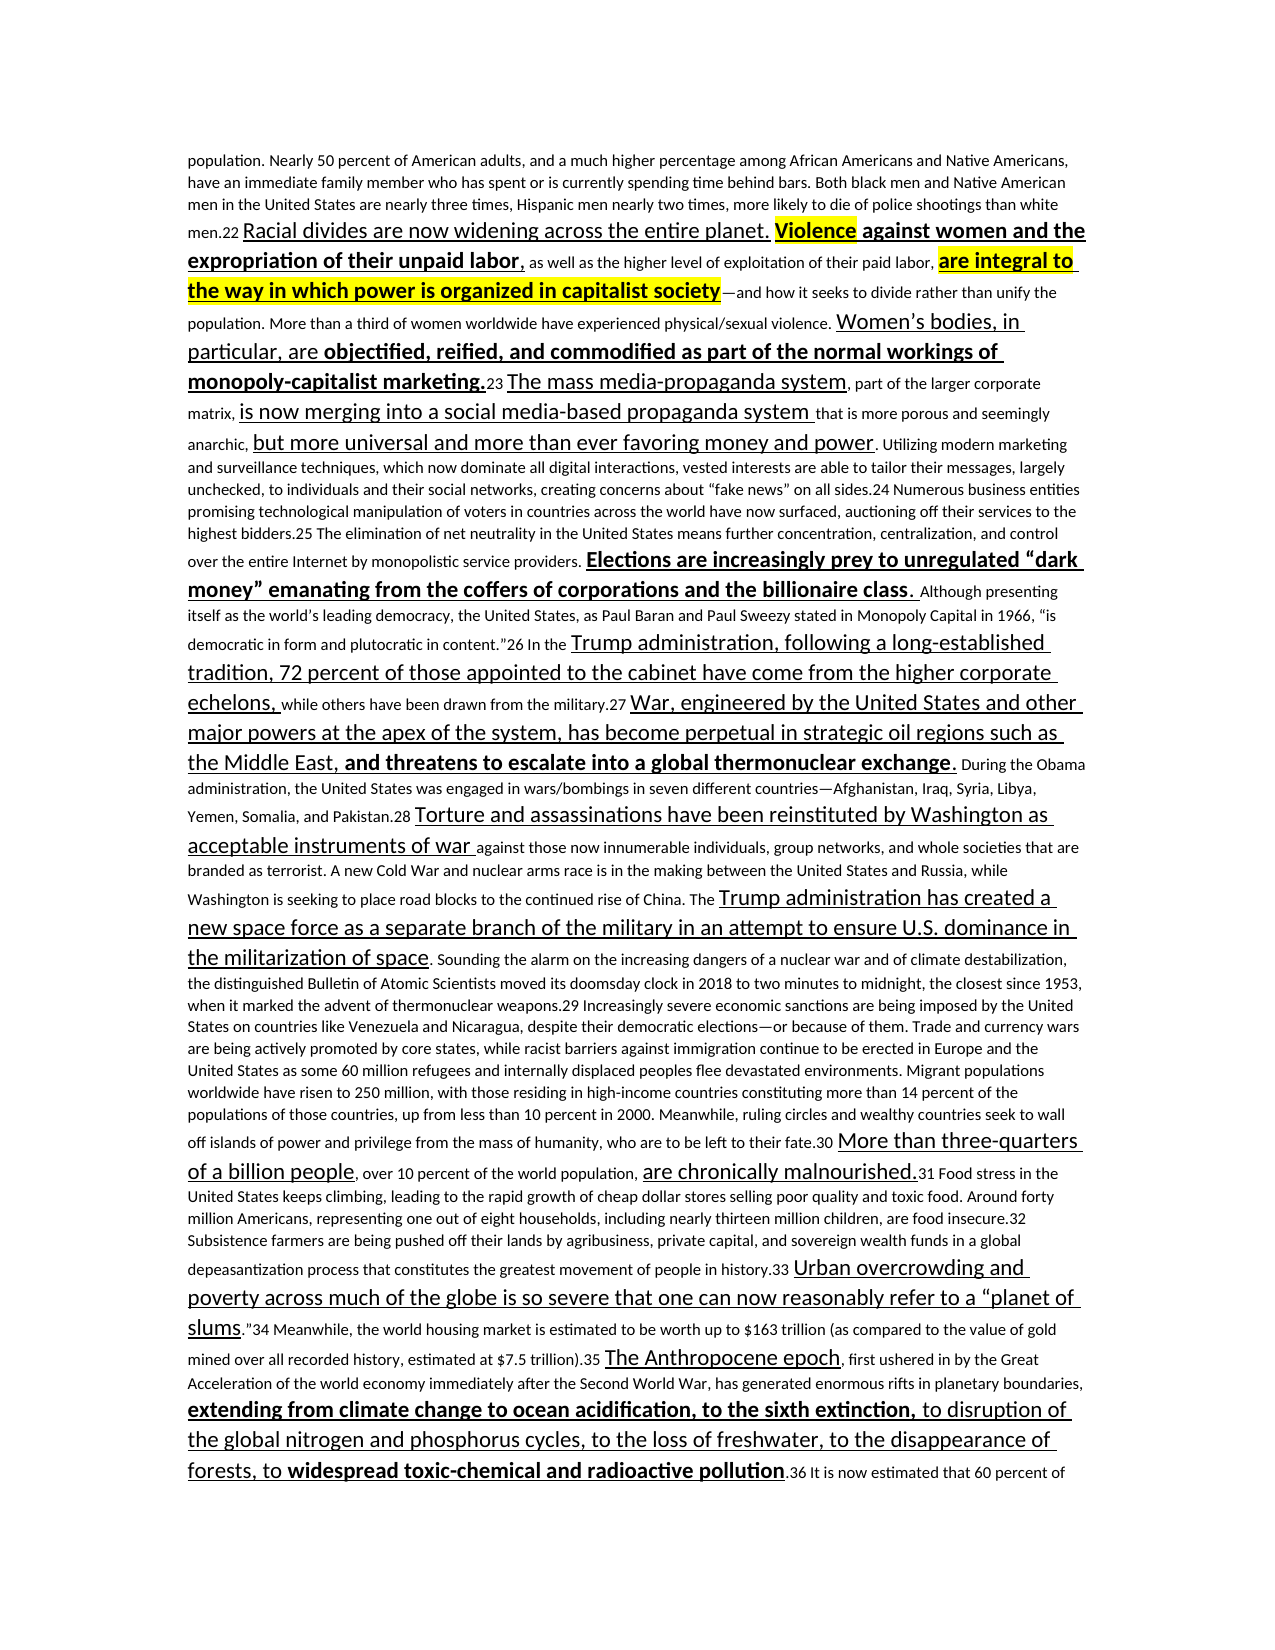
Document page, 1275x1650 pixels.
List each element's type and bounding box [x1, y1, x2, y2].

text [187, 150, 1087, 1484]
